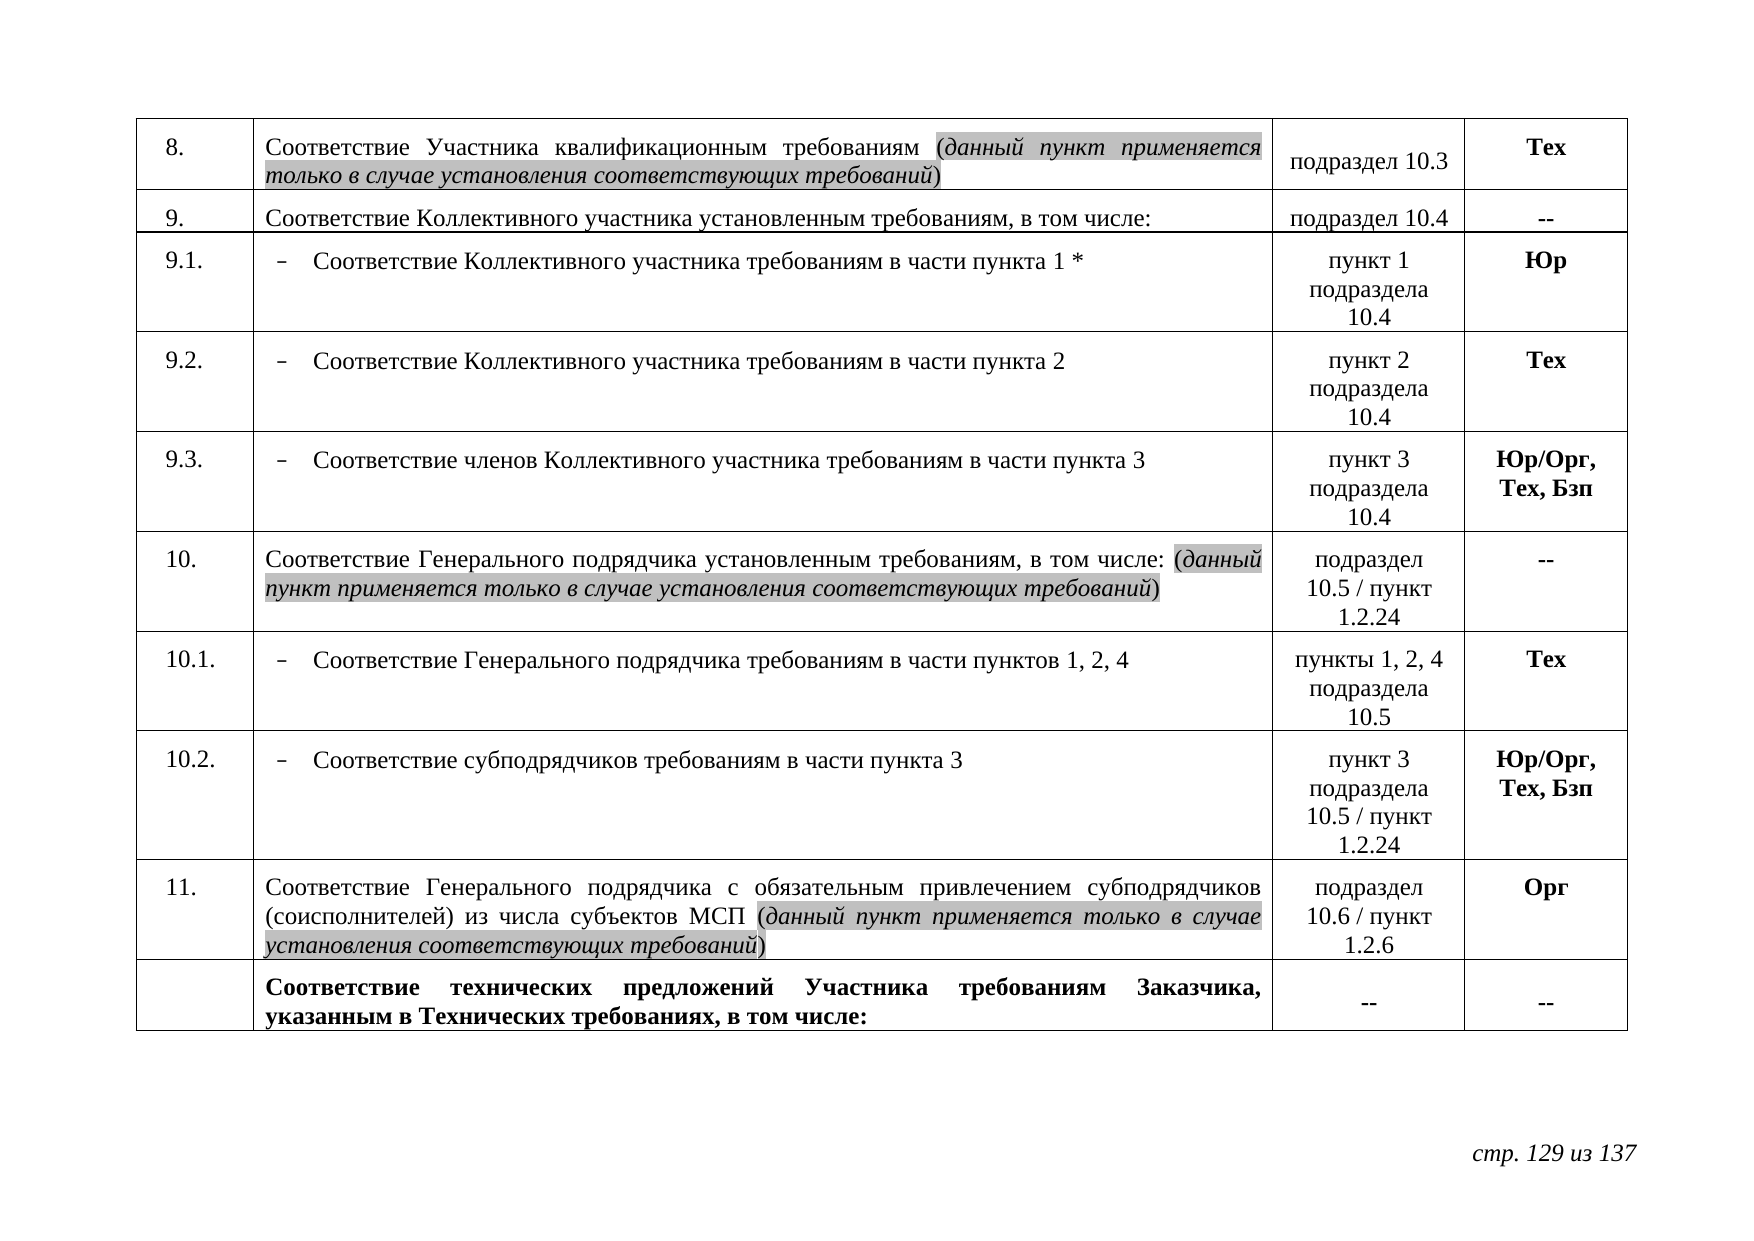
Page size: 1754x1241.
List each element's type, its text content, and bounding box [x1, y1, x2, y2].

table_cell пункты 1, 2, 4 подраздела 10.5 [1273, 632, 1464, 730]
table_cell -- [1465, 532, 1627, 631]
table_cell Юр [1465, 233, 1627, 331]
table_cell [137, 532, 253, 631]
table_cell Юр/Орг, Тех, Бзп [1465, 432, 1627, 531]
table_cell Соответствие членов Коллективного участника требованиям в части пункта 3 [254, 432, 1272, 531]
table_cell подраздел 10.4 [1273, 190, 1464, 231]
table_cell пункт 3 подраздела 10.4 [1273, 432, 1464, 531]
table_cell [137, 119, 253, 189]
table_cell [137, 233, 253, 331]
table_cell -- [1465, 190, 1627, 231]
table_cell [137, 632, 253, 730]
table_cell Орг [1465, 860, 1627, 959]
table_cell Тех [1465, 632, 1627, 730]
table_cell Соответствие Участника квалификационным требованиям (данный пункт применяется только в случае установления соответствующих требований) [254, 119, 1272, 189]
table_cell [137, 190, 253, 231]
table_cell пункт 3 подраздела 10.5 / пункт 1.2.24 [1273, 731, 1464, 859]
table_cell Соответствие Генерального подрядчика требованиям в части пунктов 1, 2, 4 [254, 632, 1272, 730]
table_cell Соответствие Коллективного участника установленным требованиям, в том числе: [254, 190, 1272, 231]
table_cell Соответствие Коллективного участника требованиям в части пункта 2 [254, 332, 1272, 431]
table_cell [137, 960, 253, 1030]
table_cell подраздел 10.6 / пункт 1.2.6 [1273, 860, 1464, 959]
table_cell пункт 1 подраздела 10.4 [1273, 233, 1464, 331]
table_cell [137, 731, 253, 859]
table_cell подраздел 10.5 / пункт 1.2.24 [1273, 532, 1464, 631]
table_cell Соответствие Генерального подрядчика с обязательным привлечением субподрядчиков (соисполнителей) из числа субъектов МСП (данный пункт применяется только в случае установления соответствующих требований) [254, 860, 1272, 959]
table_cell пункт 2 подраздела 10.4 [1273, 332, 1464, 431]
table_cell Соответствие технических предложений Участника требованиям Заказчика, указанным в Технических требованиях, в том числе: [254, 960, 1272, 1030]
table_cell -- [1465, 960, 1627, 1030]
table_cell Юр/Орг, Тех, Бзп [1465, 731, 1627, 859]
table_cell [137, 332, 253, 431]
table_cell [137, 432, 253, 531]
table_cell Тех [1465, 332, 1627, 431]
table_cell подраздел 10.3 [1273, 119, 1464, 189]
table_cell Тех [1465, 119, 1627, 189]
table_cell -- [1273, 960, 1464, 1030]
table_cell [137, 860, 253, 959]
table_cell Соответствие Коллективного участника требованиям в части пункта 1 * [254, 233, 1272, 331]
table_cell Соответствие Генерального подрядчика установленным требованиям, в том числе: (данный пункт применяется только в случае установления соответствующих требований) [254, 532, 1272, 631]
table_cell Соответствие субподрядчиков требованиям в части пункта 3 [254, 731, 1272, 859]
